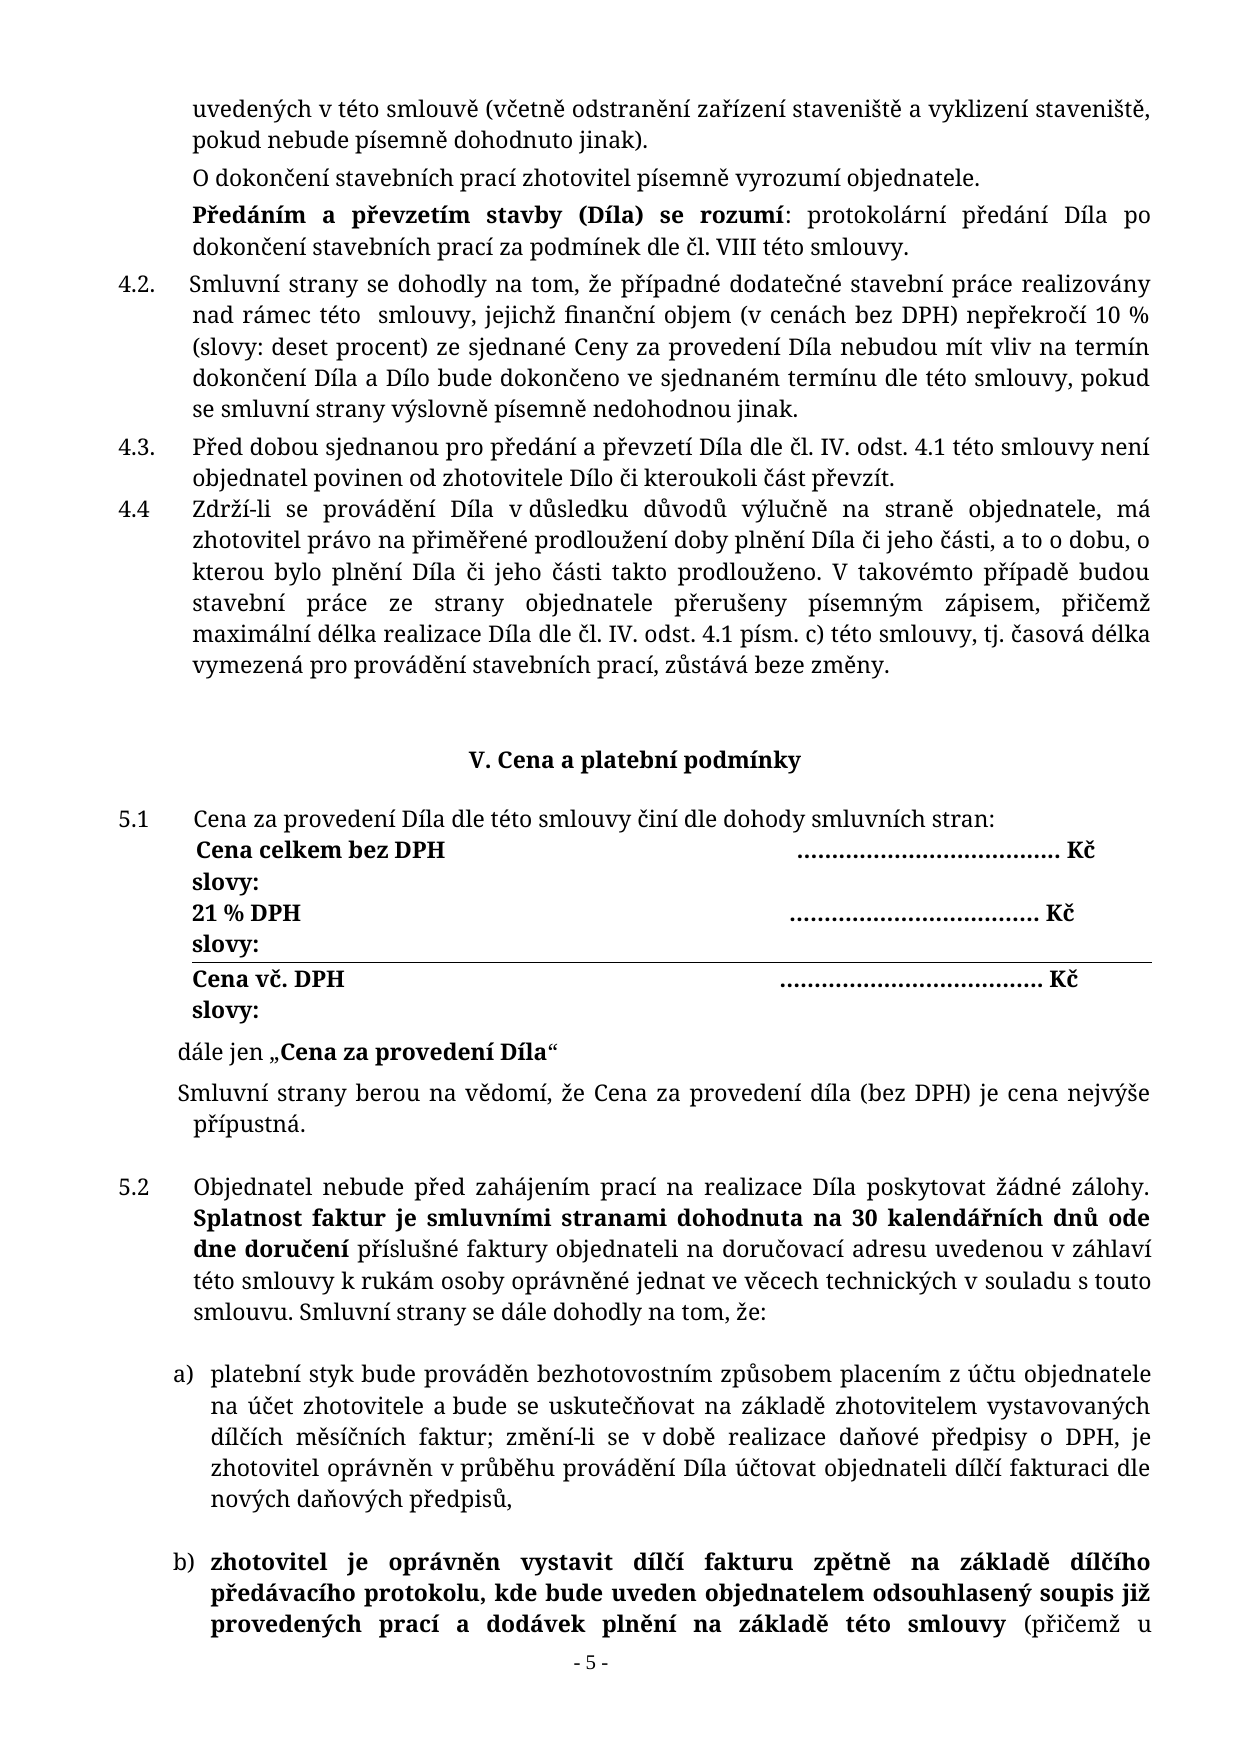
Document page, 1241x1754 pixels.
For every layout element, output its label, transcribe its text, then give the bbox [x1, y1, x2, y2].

text O dokončení stavebních prací zhotovitel písemně vyrozumí objednatele. [192, 162, 1152, 193]
text Předáním a převzetím stavby (Díla) se rozumí: protokolární předání Díla po dokončení stavebních prací za podmínek dle čl. VIII této smlouvy. [192, 199, 1152, 262]
list Zdrží-li se provádění Díla v důsledku důvodů výlučně na straně objednatele, má zhotovitel právo na přiměřené prodloužení doby plnění Díla či jeho části, a to o dobu, o kterou bylo plnění Díla či jeho části takto prodlouženo. V takovémto případě budou stavební práce ze strany objednatele přerušeny písemným zápisem, přičemž maximální délka realizace Díla dle čl. IV. odst. 4.1 písm. c) této smlouvy, tj. časová délka vymezená pro provádění stavebních prací, zůstává beze změny. [118, 493, 1152, 680]
list Cena celkem bez DPH ……………………………….. Kč [118, 834, 1152, 866]
text V. Cena a platební podmínky [118, 743, 1152, 775]
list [173, 1546, 1152, 1640]
text dále jen „Cena za provedení Díla“ [177, 1036, 1152, 1067]
text Smluvní strany berou na vědomí, že Cena za provedení díla (bez DPH) je cena nejvýše přípustná. [177, 1077, 1152, 1140]
text 4.2. Smluvní strany se dohodly na tom, že případné dodatečné stavební práce realizovány nad rámec této smlouvy, jejichž finanční objem (v cenách bez DPH) nepřekročí 10 % (slovy: deset procent) ze sjednané Ceny za provedení Díla nebudou mít vliv na termín dokončení Díla a Dílo bude dokončeno ve sjednaném termínu dle této smlouvy, pokud se smluvní strany výslovně písemně nedohodnou jinak. [118, 268, 1152, 424]
list platební styk bude prováděn bezhotovostním způsobem placením z účtu objednatele na účet zhotovitele a bude se uskutečňovat na základě zhotovitelem vystavovaných dílčích měsíčních faktur; změní-li se v době realizace daňové předpisy o DPH, je zhotovitel oprávněn v průběhu provádění Díla účtovat objednateli dílčí fakturaci dle nových daňových předpisů, [173, 1358, 1152, 1515]
list Cena vč. DPH ……………………………….. Kč [192, 963, 1152, 994]
list slovy: [192, 866, 1152, 897]
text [192, 93, 1152, 155]
list slovy: [192, 994, 1152, 1025]
text 4.3. Před dobou sjednanou pro předání a převzetí Díla dle čl. IV. odst. 4.1 této smlouvy není objednatel povinen od zhotovitele Dílo či kteroukoli část převzít. [118, 430, 1152, 493]
list 21 % DPH ……………………………… Kč [192, 897, 1152, 928]
list slovy: [192, 928, 1152, 962]
list Cena za provedení Díla dle této smlouvy činí dle dohody smluvních stran: [118, 803, 1152, 834]
list Objednatel nebude před zahájením prací na realizace Díla poskytovat žádné zálohy. Splatnost faktur je smluvními stranami dohodnuta na 30 kalendářních dnů ode dne doručení příslušné faktury objednateli na doručovací adresu uvedenou v záhlaví této smlouvy k rukám osoby oprávněné jednat ve věcech technických v souladu s touto smlouvu. Smluvní strany se dále dohodly na tom, že: [118, 1171, 1152, 1327]
